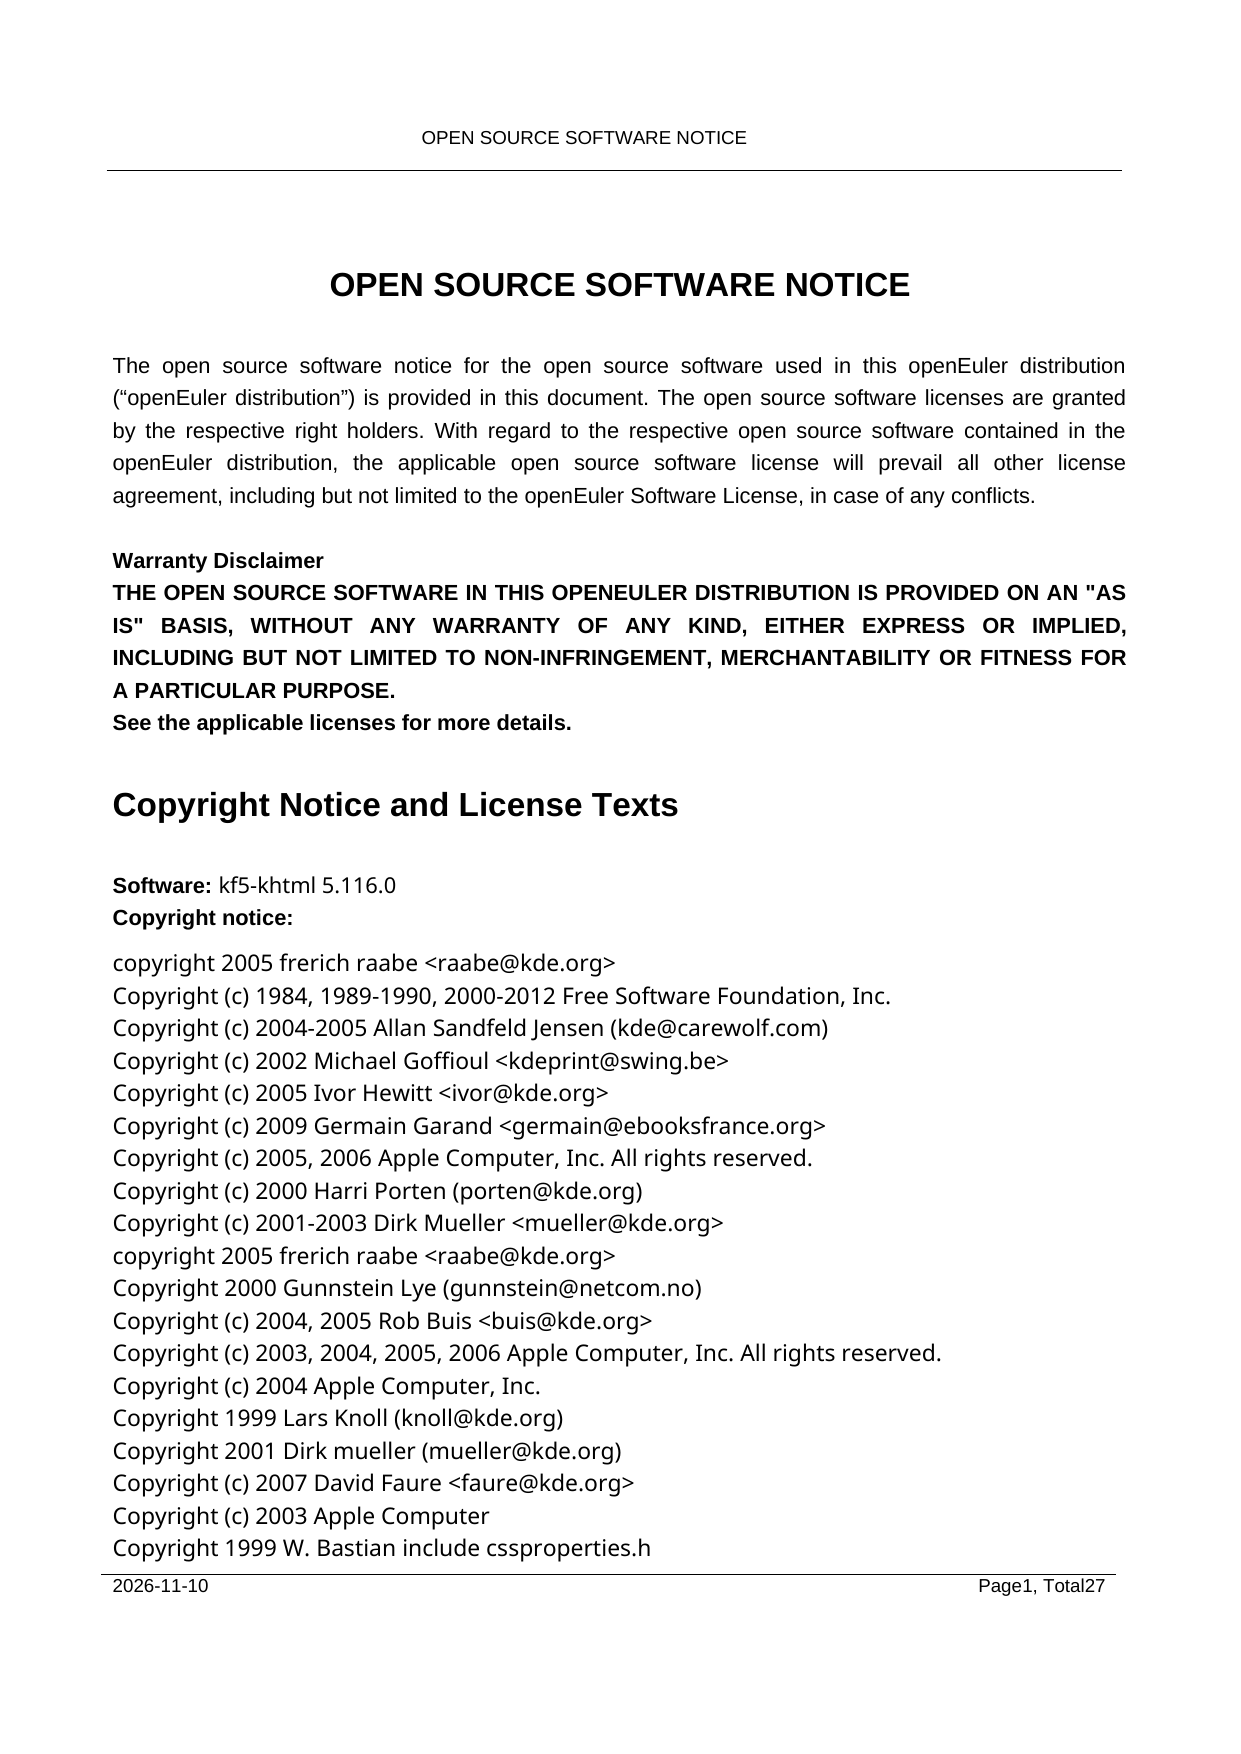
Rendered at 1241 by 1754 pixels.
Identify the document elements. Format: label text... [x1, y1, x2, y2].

text OPEN SOURCE SOFTWARE NOTICE [112, 251, 1128, 316]
text Warranty Disclaimer [112, 544, 1128, 576]
text Copyright Notice and License Texts [112, 771, 1128, 836]
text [112, 947, 1128, 1564]
text THE OPEN SOURCE SOFTWARE IN THIS OPENEULER DISTRIBUTION IS PROVIDED ON AN "AS IS" BASIS, WITHOUT ANY WARRANTY OF ANY KIND, EITHER EXPRESS OR IMPLIED, INCLUDING BUT NOT LIMITED TO NON-INFRINGEMENT, MERCHANTABILITY OR FITNESS FOR A PARTICULAR PURPOSE. See the applicable licenses for more details. [112, 576, 1128, 739]
title Software: kf5-khtml 5.116.0 [112, 869, 1128, 901]
text Copyright notice: [112, 901, 1128, 934]
text The open source software notice for the open source software used in this openEuler distribution (“openEuler distribution”) is provided in this document. The open source software licenses are granted by the respective right holders. With regard to the respective open source software contained in the openEuler distribution, the applicable open source software license will prevail all other license agreement, including but not limited to the openEuler Software License, in case of any conflicts. [112, 349, 1128, 511]
